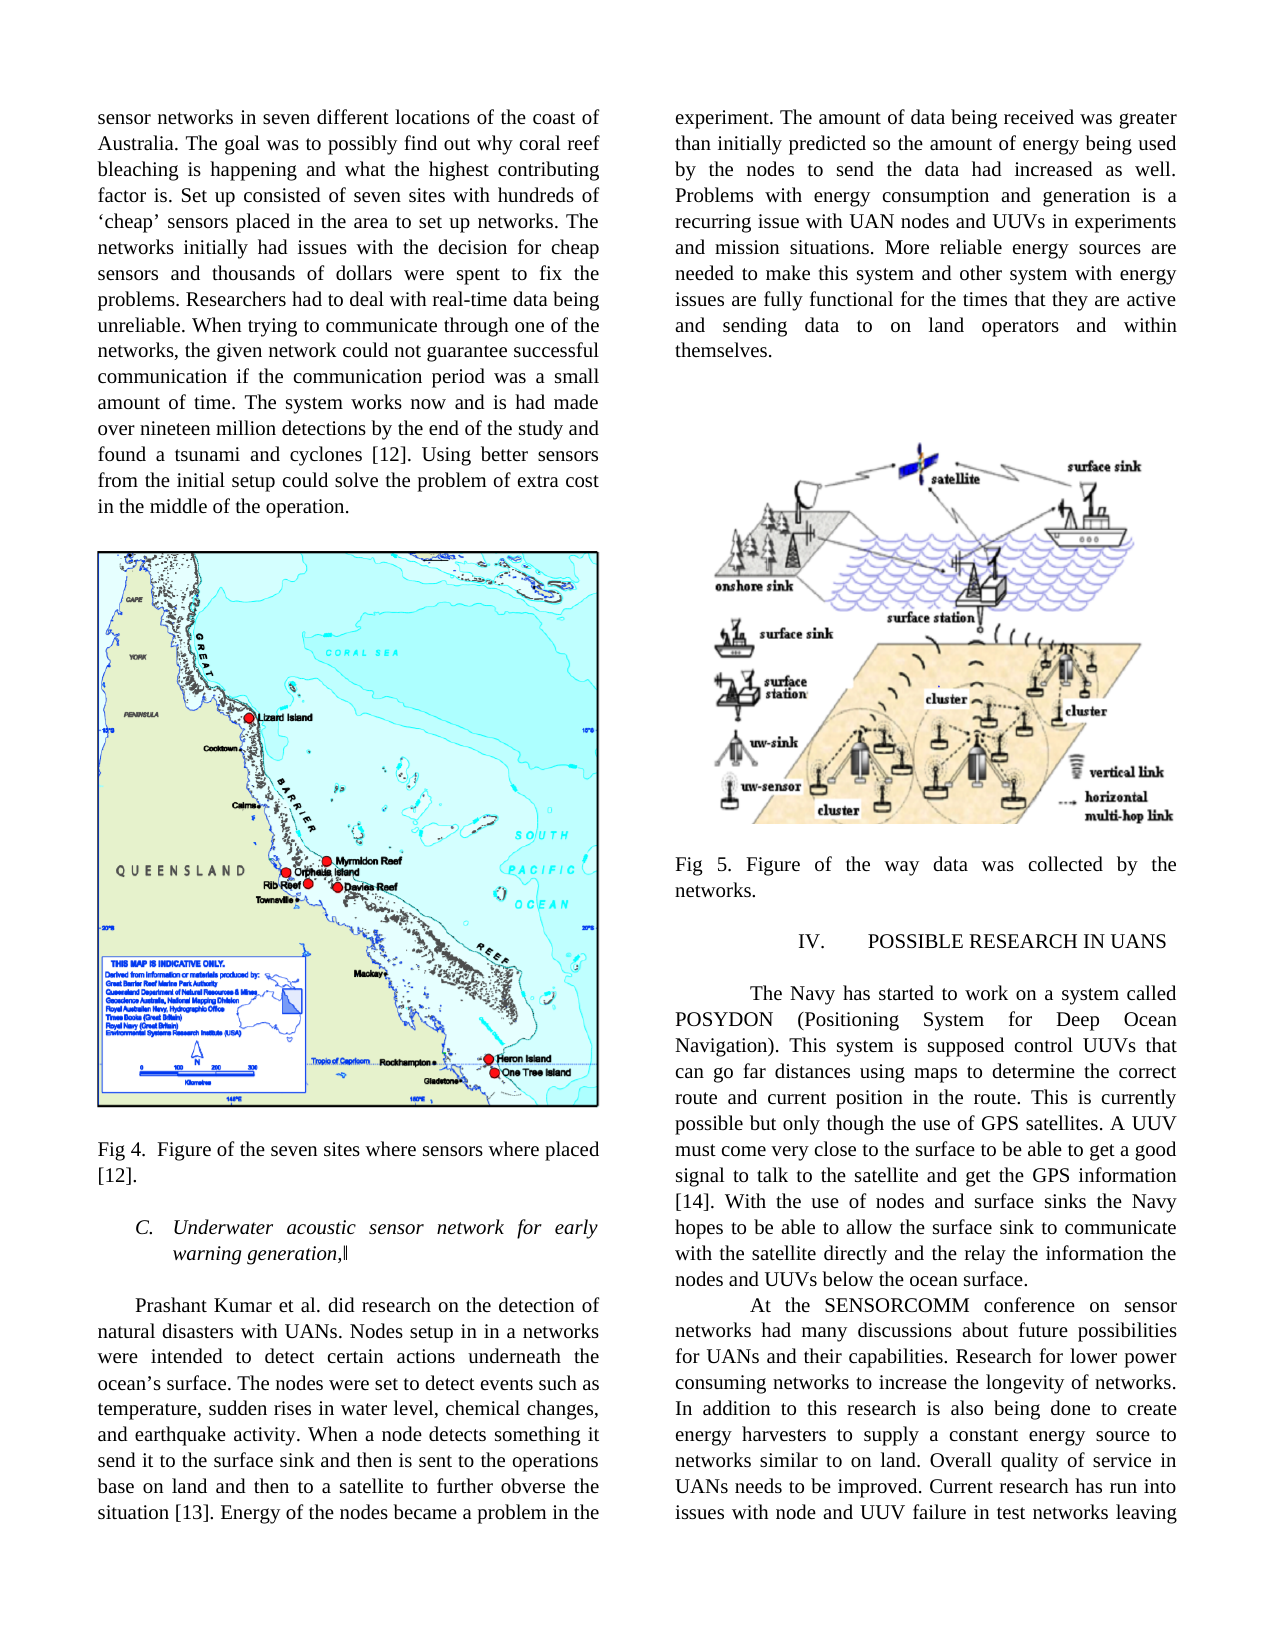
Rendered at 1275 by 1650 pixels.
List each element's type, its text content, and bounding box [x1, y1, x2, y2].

text Fig 5. Figure of the way data was collected by the networks. [675, 852, 1177, 902]
text Prashant Kumar et al. did research on the detection of natural disasters with UANs. Nodes setup in in a networks were intended to detect certain actions underneath the ocean’s surface. The nodes were set to detect events such as temperature, sudden rises in water level, chemical changes, and earthquake activity. When a node detects something it send it to the surface sink and then is sent to the operations base on land and then to a satellite to further obverse the situation [13]. Energy of the nodes became a problem in the experiment. The amount of data being received was greater than initially predicted so the amount of energy being used by the nodes to send the data had increased as well. Problems with energy consumption and generation is a recurring issue with UAN nodes and UUVs in experiments and mission situations. More reliable energy sources are needed to make this system and other system with energy issues are fully functional for the times that they are active and sending data to on land operators and within themselves. [675, 105, 1177, 362]
list POSSIBLE RESEARCH IN UANS [825, 929, 1177, 953]
picture [675, 442, 1178, 824]
picture [97, 550, 600, 1109]
text Prashant Kumar et al. did research on the detection of natural disasters with UANs. Nodes setup in in a networks were intended to detect certain actions underneath the ocean’s surface. The nodes were set to detect events such as temperature, sudden rises in water level, chemical changes, and earthquake activity. When a node detects something it send it to the surface sink and then is sent to the operations base on land and then to a satellite to further obverse the situation [13]. Energy of the nodes became a problem in the experiment. The amount of data being received was greater than initially predicted so the amount of energy being used by the nodes to send the data had increased as well. Problems with energy consumption and generation is a recurring issue with UAN nodes and UUVs in experiments and mission situations. More reliable energy sources are needed to make this system and other system with energy issues are fully functional for the times that they are active and sending data to on land operators and within themselves. [97, 1293, 600, 1524]
list Underwater acoustic sensor network for early warning generation,‖ [135, 1215, 600, 1265]
text Fig 4. Figure of the seven sites where sensors where placed [12]. [97, 1137, 600, 1187]
text The Navy has started to work on a system called POSYDON (Positioning System for Deep Ocean Navigation). This system is supposed control UUVs that can go far distances using maps to determine the correct route and current position in the route. This is currently possible but only though the use of GPS satellites. A UUV must come very close to the surface to be able to get a good signal to talk to the satellite and get the GPS information [14]. With the use of nodes and surface sinks the Navy hopes to be able to allow the surface sink to communicate with the satellite directly and the relay the information the nodes and UUVs below the ocean surface. [675, 981, 1177, 1291]
